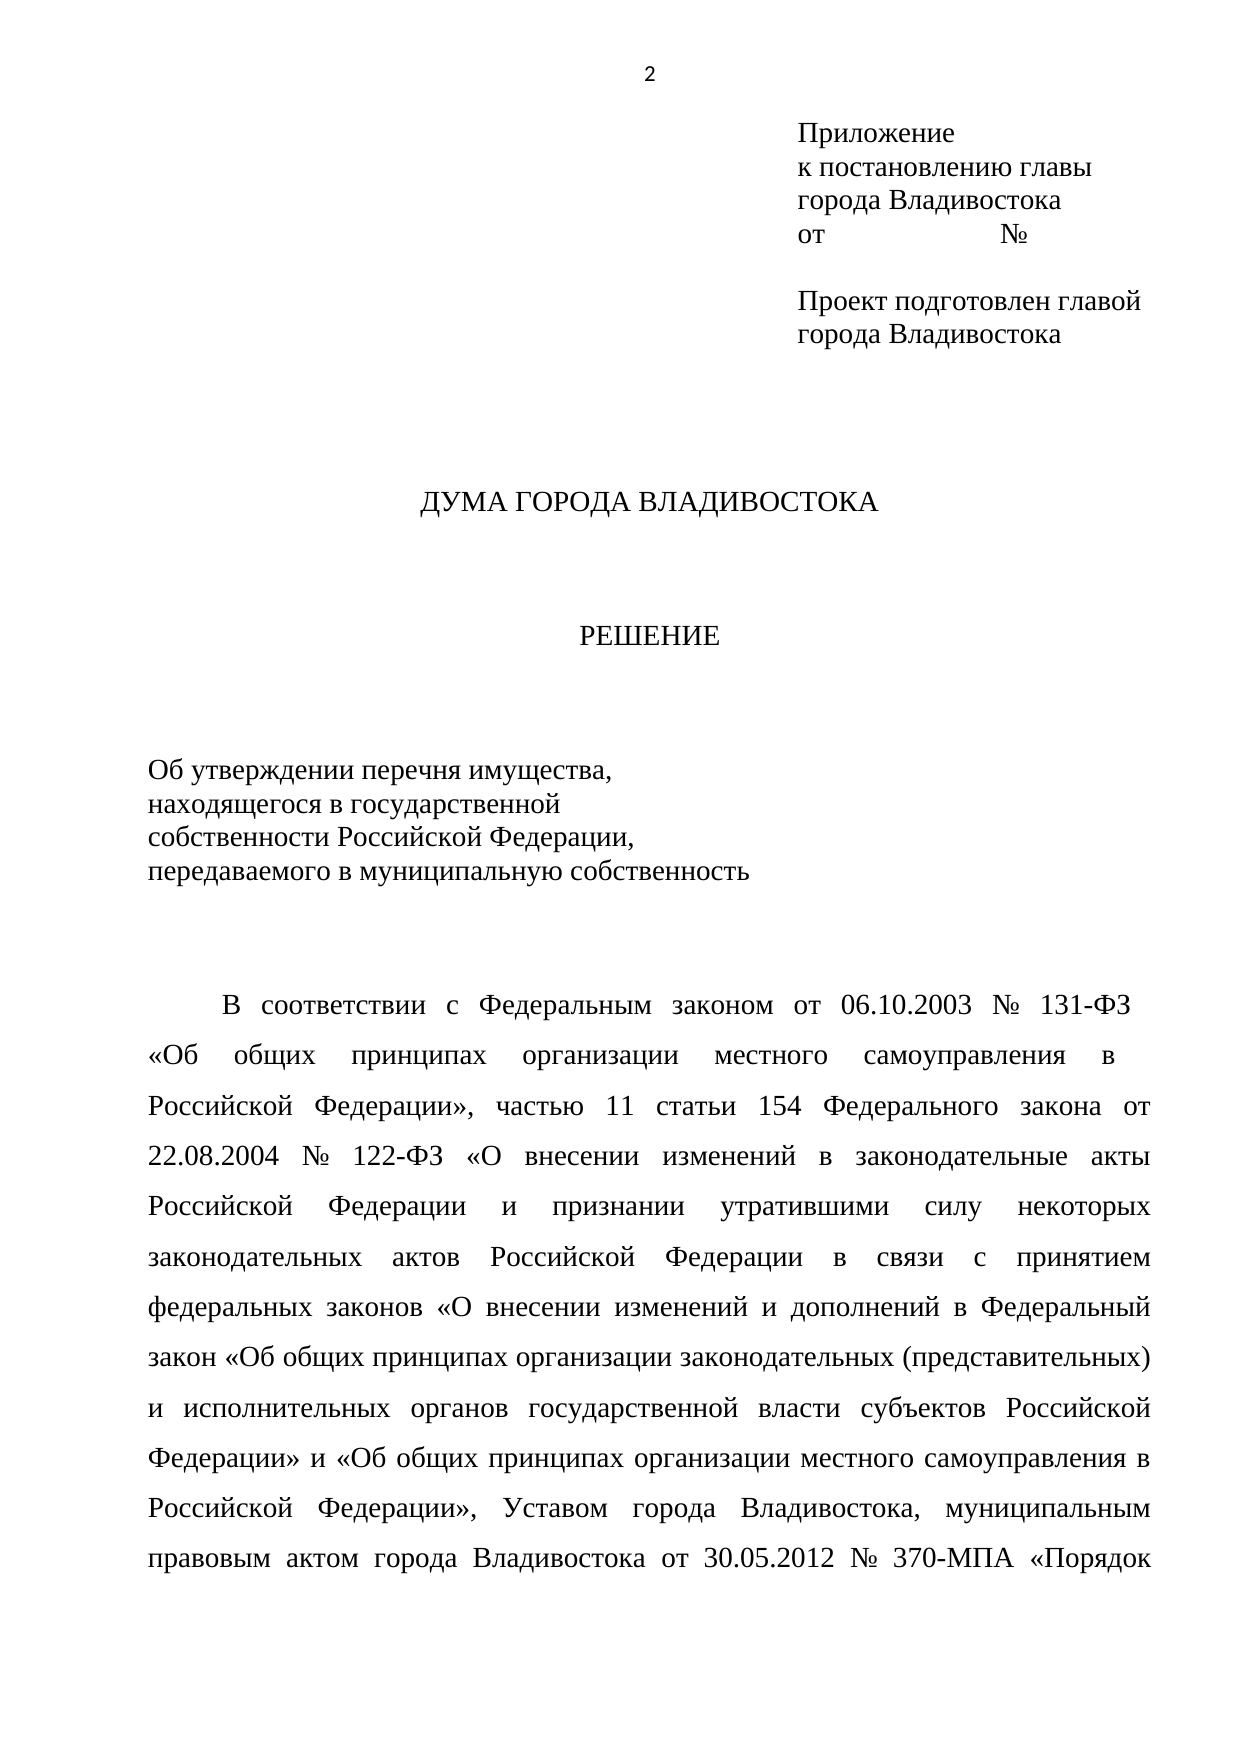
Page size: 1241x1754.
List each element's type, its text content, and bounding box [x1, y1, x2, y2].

text к постановлению главы [148, 149, 1152, 182]
text ДУМА ГОРОДА ВЛАДИВОСТОКА [148, 484, 1152, 518]
text города Владивостока [148, 182, 1152, 216]
text РЕШЕНИЕ [148, 618, 1152, 652]
text Проект подготовлен главой [148, 283, 1152, 316]
text города Владивостока [148, 316, 1152, 350]
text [148, 987, 1152, 1574]
text от № [148, 216, 1152, 249]
text Об утверждении перечня имущества, находящегося в государственной собственности Российской Федерации, передаваемого в муниципальную собственность [148, 752, 1152, 887]
text Приложение [148, 115, 1152, 149]
